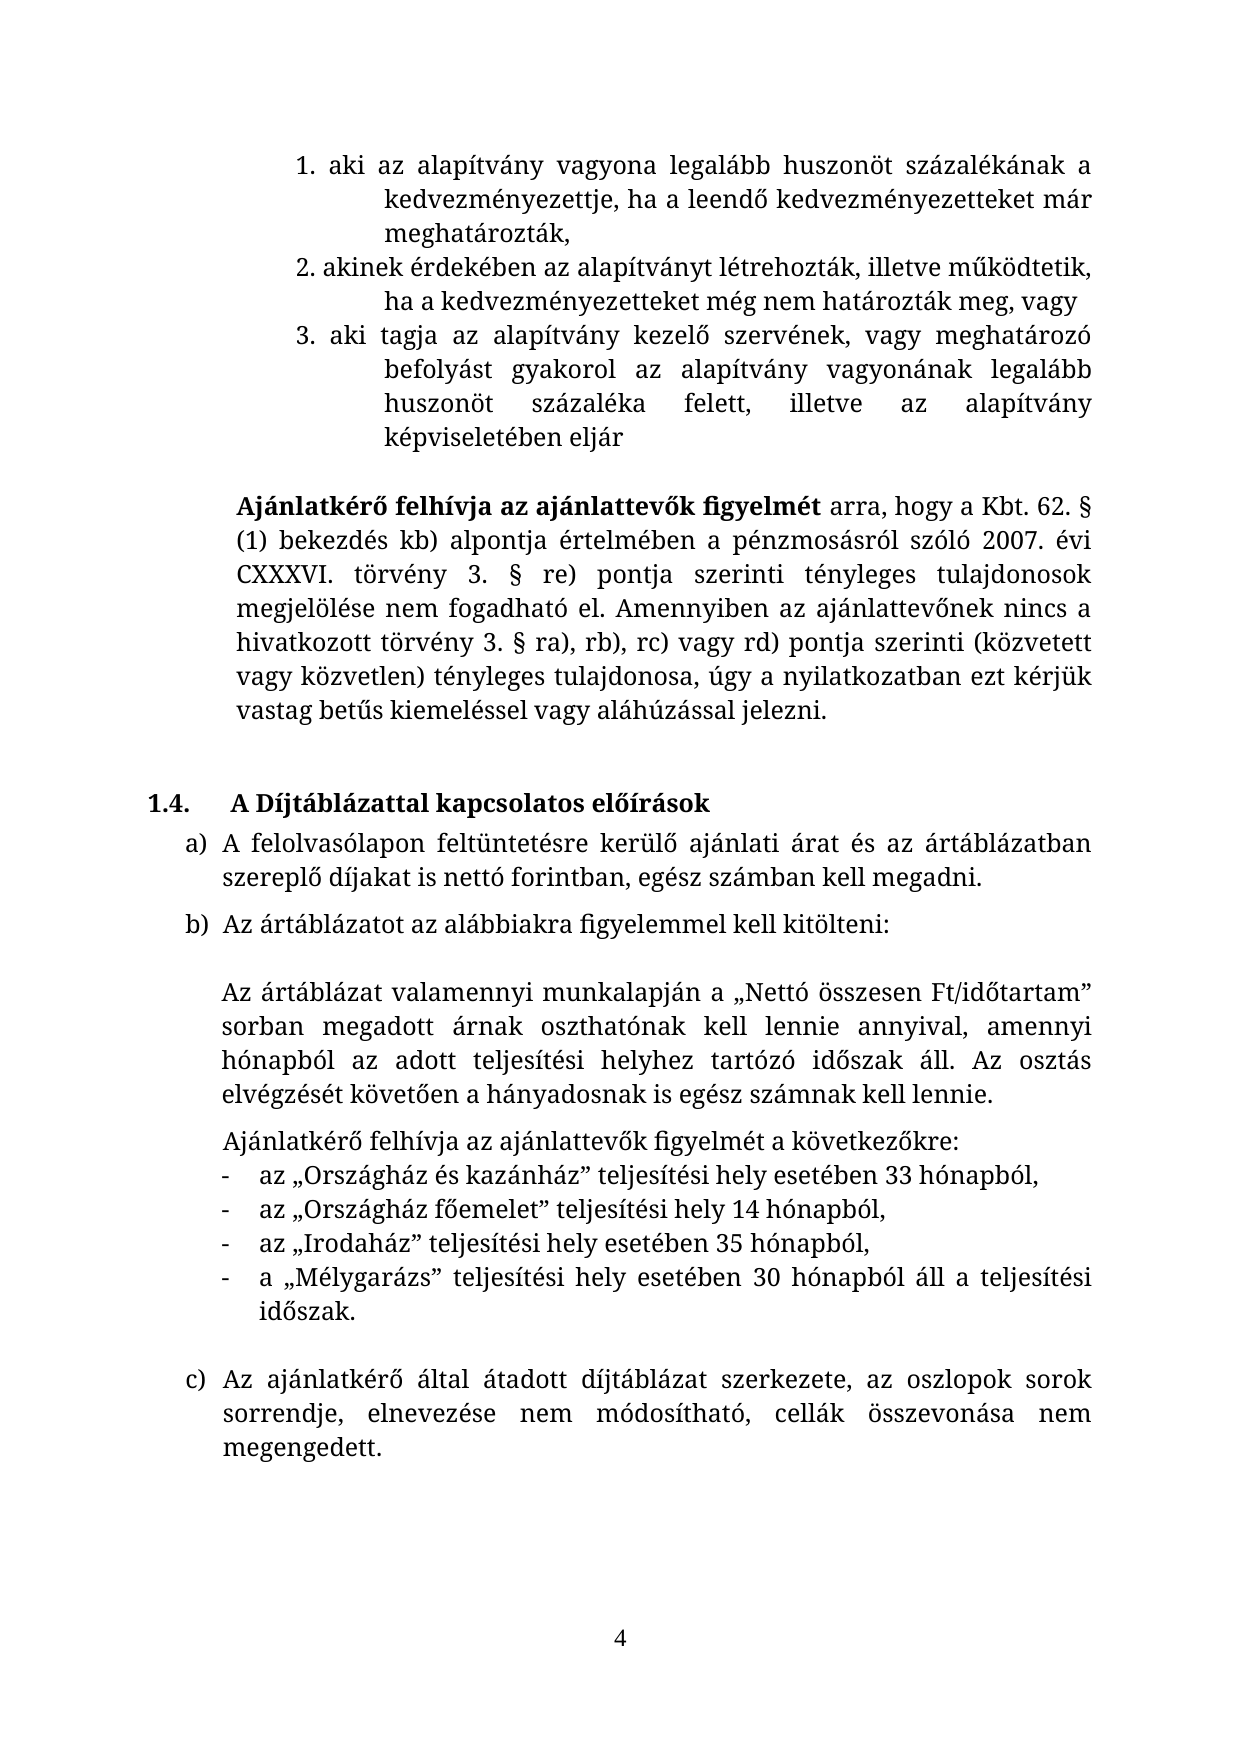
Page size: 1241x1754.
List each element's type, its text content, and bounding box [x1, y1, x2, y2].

list Az ajánlatkérő által átadott díjtáblázat szerkezete, az oszlopok sorok sorrendje, elnevezése nem módosítható, cellák összevonása nem megengedett. [185, 1362, 1093, 1464]
list Az ártáblázat valamennyi munkalapján a „Nettó összesen Ft/időtartam” sorban megadott árnak oszthatónak kell lennie annyival, amennyi hónapból az adott teljesítési helyhez tartózó időszak áll. Az osztás elvégzését követően a hányadosnak is egész számnak kell lennie. [221, 975, 1093, 1111]
list az „Irodaház” teljesítési hely esetében 35 hónapból, [221, 1226, 1093, 1260]
list Az ártáblázatot az alábbiakra figyelemmel kell kitölteni: [185, 907, 1093, 941]
list A felolvasólapon feltüntetésre kerülő ajánlati árat és az ártáblázatban szereplő díjakat is nettó forintban, egész számban kell megadni. [185, 826, 1093, 894]
text Ajánlatkérő felhívja az ajánlattevők figyelmét arra, hogy a Kbt. 62. § (1) bekezdés kb) alpontja értelmében a pénzmosásról szóló 2007. évi CXXXVI. törvény 3. § re) pontja szerinti tényleges tulajdonosok megjelölése nem fogadható el. Amennyiben az ajánlattevőnek nincs a hivatkozott törvény 3. § ra), rb), rc) vagy rd) pontja szerinti (közvetett vagy közvetlen) tényleges tulajdonosa, úgy a nyilatkozatban ezt kérjük vastag betűs kiemeléssel vagy aláhúzással jelezni. [236, 488, 1093, 727]
text 3. aki tagja az alapítvány kezelő szervének, vagy meghatározó befolyást gyakorol az alapítvány vagyonának legalább huszonöt százaléka felett, illetve az alapítvány képviseletében eljár [295, 318, 1093, 454]
list Ajánlatkérő felhívja az ajánlattevők figyelmét a következőkre: [223, 1123, 1093, 1158]
subtitle A Díjtáblázattal kapcsolatos előírások [148, 786, 1093, 820]
list a „Mélygarázs” teljesítési hely esetében 30 hónapból áll a teljesítési időszak. [221, 1260, 1093, 1328]
list az „Országház és kazánház” teljesítési hely esetében 33 hónapból, [221, 1158, 1093, 1192]
text 2. akinek érdekében az alapítványt létrehozták, illetve működtetik, ha a kedvezményezetteket még nem határozták meg, vagy [295, 250, 1093, 318]
text 1. aki az alapítvány vagyona legalább huszonöt százalékának a kedvezményezettje, ha a leendő kedvezményezetteket már meghatározták, [295, 148, 1093, 250]
list az „Országház főemelet” teljesítési hely 14 hónapból, [221, 1192, 1093, 1226]
